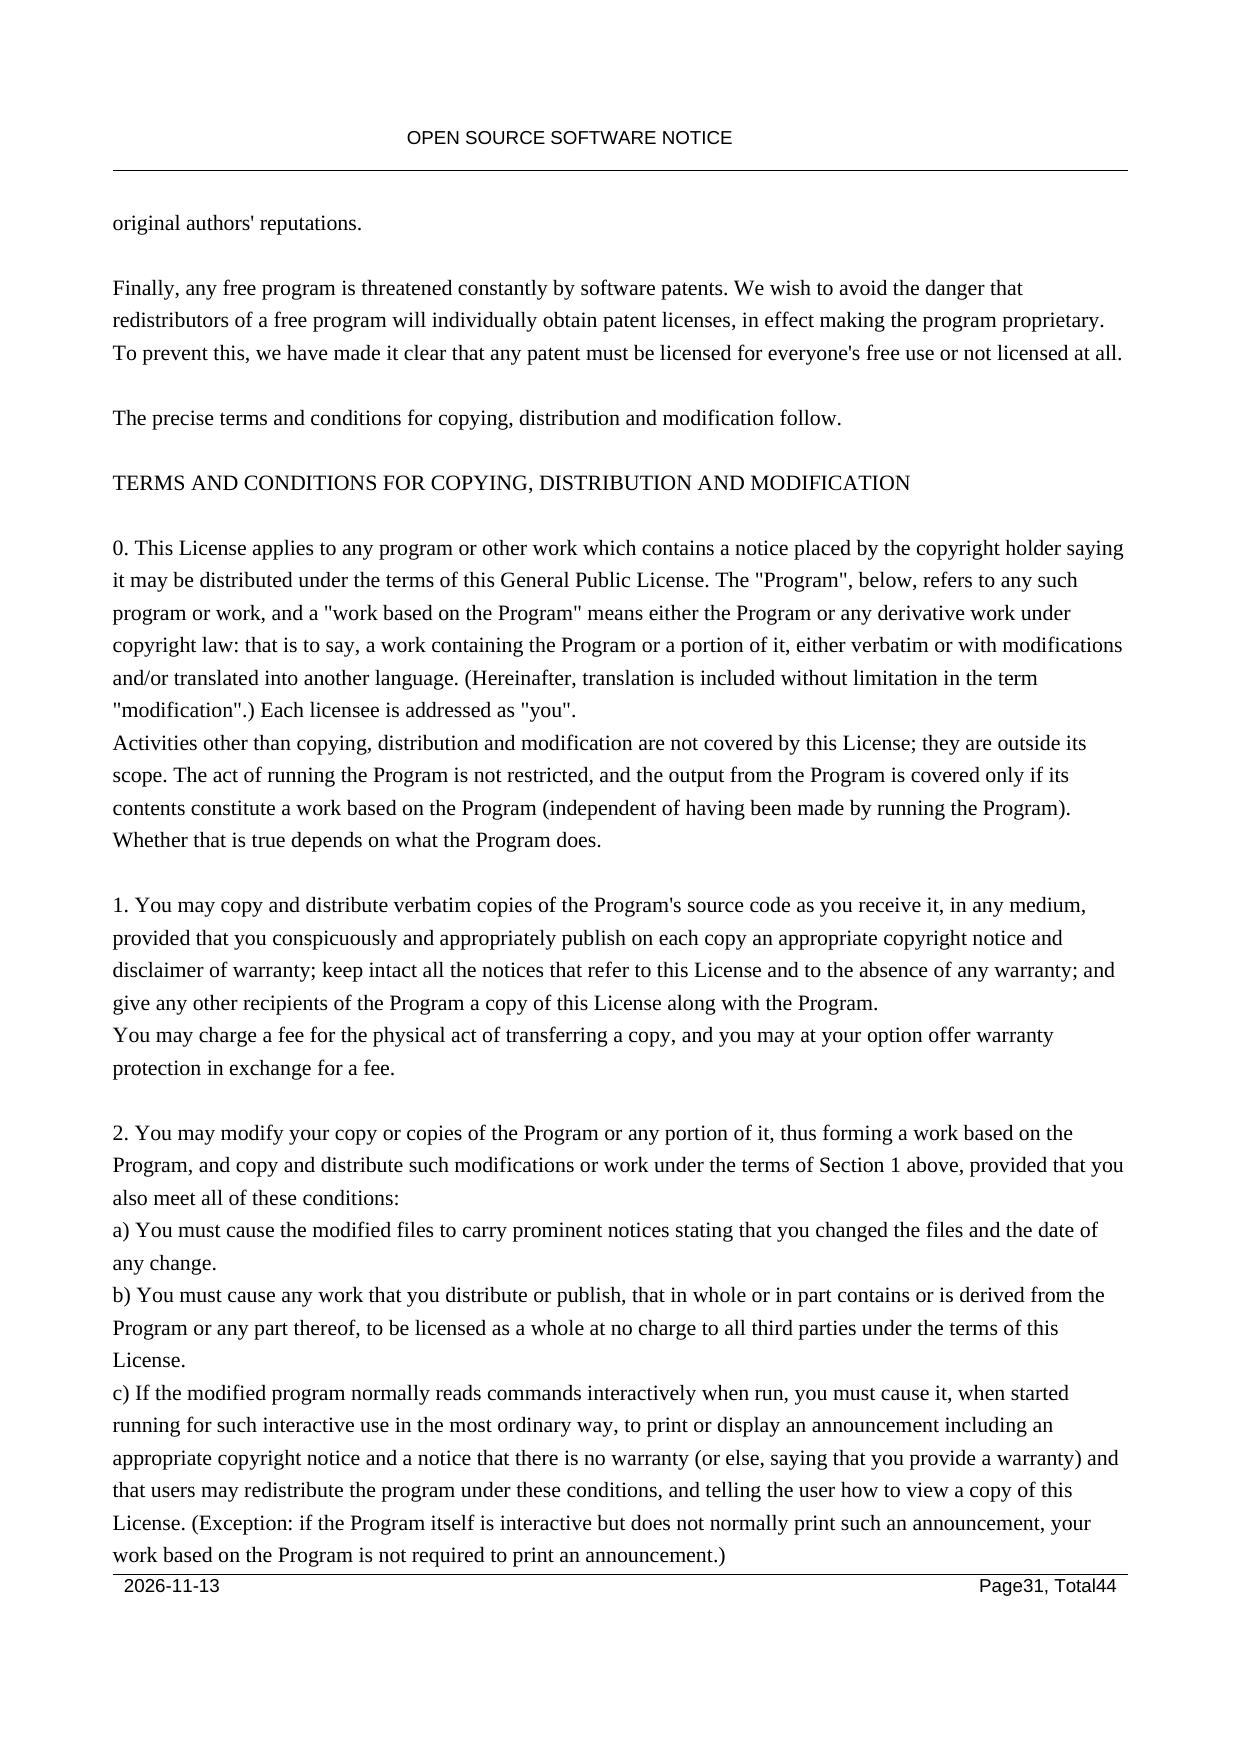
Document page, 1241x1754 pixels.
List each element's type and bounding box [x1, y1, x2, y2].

text [112, 206, 1128, 1571]
